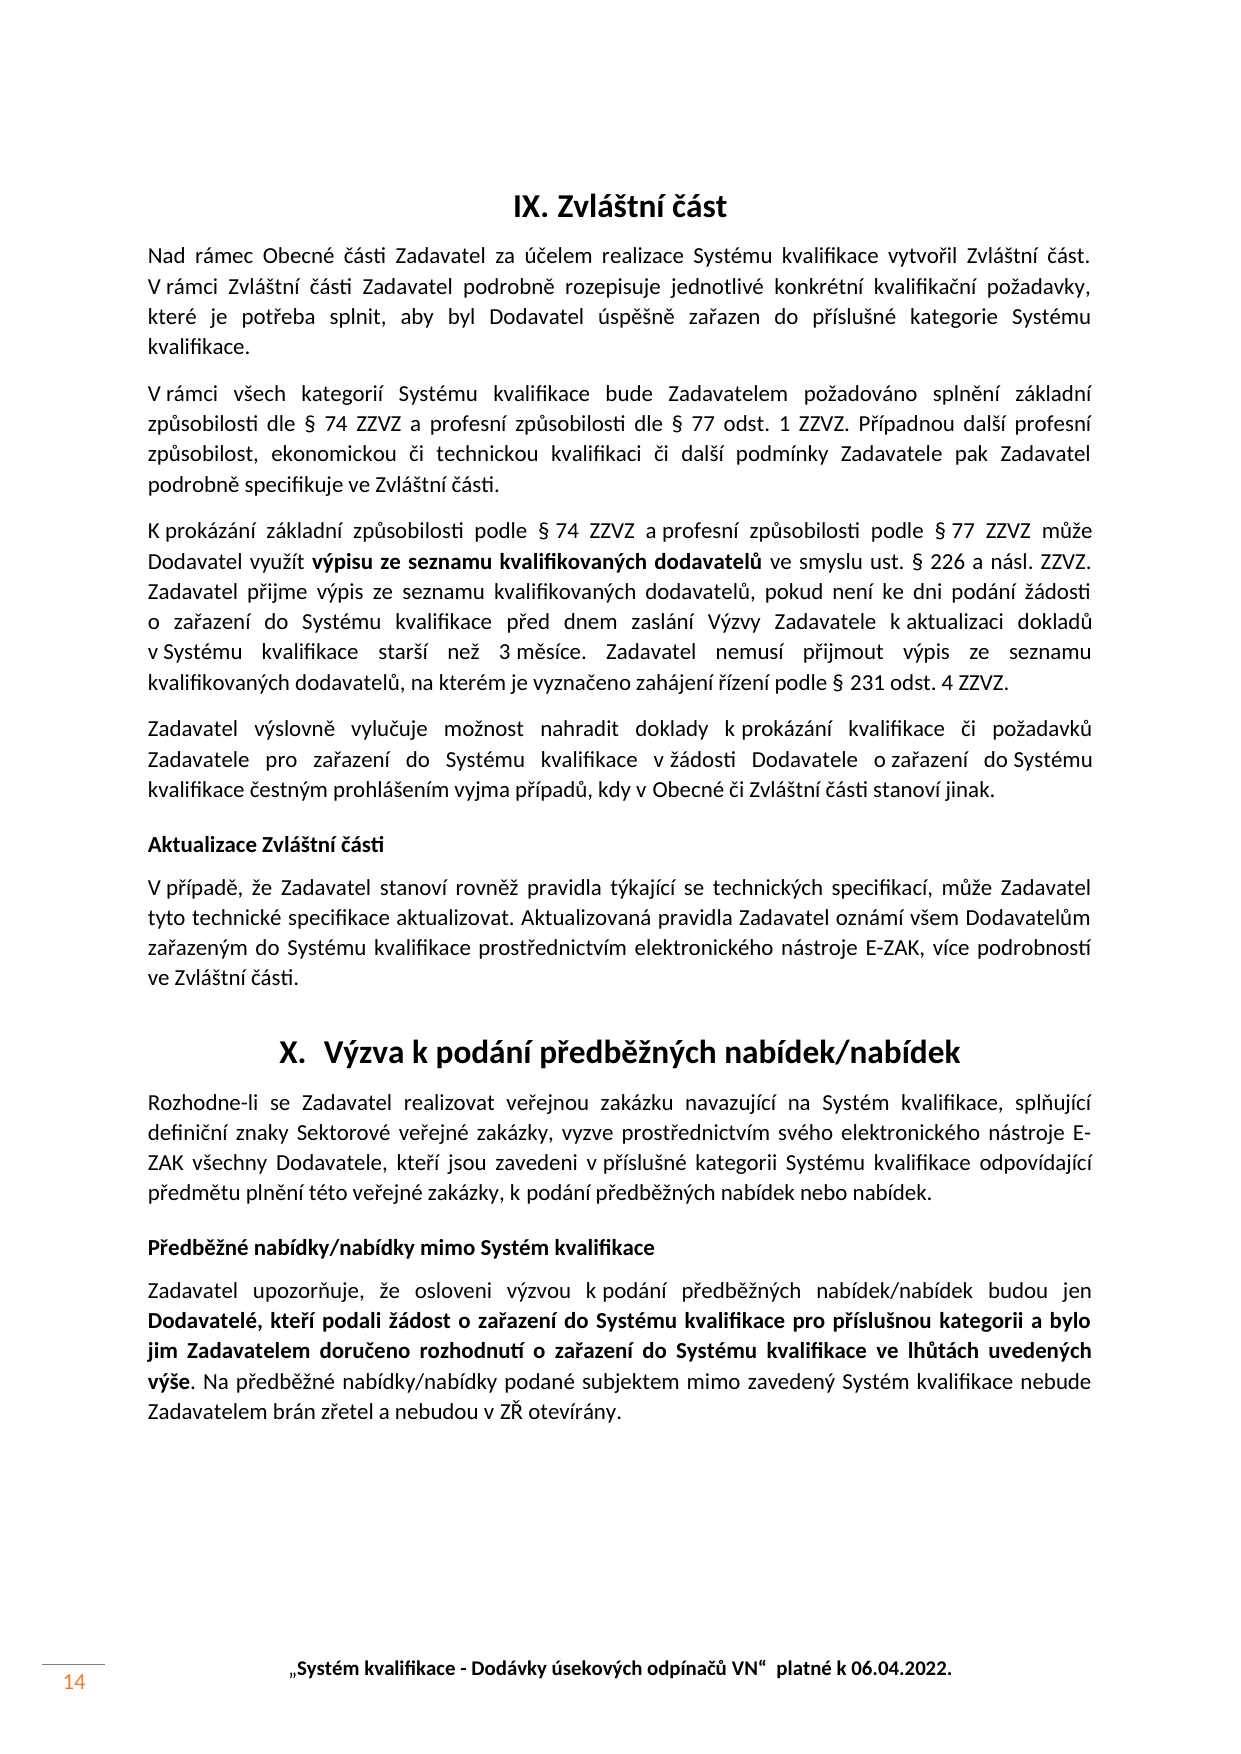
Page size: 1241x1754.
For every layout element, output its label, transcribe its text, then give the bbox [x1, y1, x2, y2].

subtitle Zvláštní část [148, 185, 1093, 226]
text Zadavatel výslovně vylučuje možnost nahradit doklady k prokázání kvalifikace či požadavků Zadavatele pro zařazení do Systému kvalifikace v žádosti Dodavatele o zařazení do Systému kvalifikace čestným prohlášením vyjma případů, kdy v Obecné či Zvláštní části stanoví jinak. [148, 714, 1093, 803]
text Předběžné nabídky/nabídky mimo Systém kvalifikace [148, 1233, 1093, 1261]
text Rozhodne-li se Zadavatel realizovat veřejnou zakázku navazující na Systém kvalifikace, splňující definiční znaky Sektorové veřejné zakázky, vyzve prostřednictvím svého elektronického nástroje E-ZAK všechny Dodavatele, kteří jsou zavedeni v příslušné kategorii Systému kvalifikace odpovídající předmětu plnění této veřejné zakázky, k podání předběžných nabídek nebo nabídek. [148, 1088, 1093, 1206]
text V rámci všech kategorií Systému kvalifikace bude Zadavatelem požadováno splnění základní způsobilosti dle § 74 ZZVZ a profesní způsobilosti dle § 77 odst. 1 ZZVZ. Případnou další profesní způsobilost, ekonomickou či technickou kvalifikaci či další podmínky Zadavatele pak Zadavatel podrobně specifikuje ve Zvláštní části. [148, 379, 1093, 498]
text V případě, že Zadavatel stanoví rovněž pravidla týkající se technických specifikací, může Zadavatel tyto technické specifikace aktualizovat. Aktualizovaná pravidla Zadavatel oznámí všem Dodavatelům zařazeným do Systému kvalifikace prostřednictvím elektronického nástroje E-ZAK, více podrobností ve Zvláštní části. [148, 873, 1093, 991]
text K prokázání základní způsobilosti podle § 74 ZZVZ a profesní způsobilosti podle § 77 ZZVZ může Dodavatel využít výpisu ze seznamu kvalifikovaných dodavatelů ve smyslu ust. § 226 a násl. ZZVZ. Zadavatel přijme výpis ze seznamu kvalifikovaných dodavatelů, pokud není ke dni podání žádosti o zařazení do Systému kvalifikace před dnem zaslání Výzvy Zadavatele k aktualizaci dokladů v Systému kvalifikace starší než 3 měsíce. Zadavatel nemusí přijmout výpis ze seznamu kvalifikovaných dodavatelů, na kterém je vyznačeno zahájení řízení podle § 231 odst. 4 ZZVZ. [148, 517, 1093, 696]
subtitle Výzva k podání předběžných nabídek/nabídek [148, 1031, 1093, 1072]
text Nad rámec Obecné části Zadavatel za účelem realizace Systému kvalifikace vytvořil Zvláštní část. V rámci Zvláštní části Zadavatel podrobně rozepisuje jednotlivé konkrétní kvalifikační požadavky, které je potřeba splnit, aby byl Dodavatel úspěšně zařazen do příslušné kategorie Systému kvalifikace. [148, 242, 1093, 360]
text Aktualizace Zvláštní části [148, 830, 1093, 858]
text Zadavatel upozorňuje, že osloveni výzvou k podání předběžných nabídek/nabídek budou jen Dodavatelé, kteří podali žádost o zařazení do Systému kvalifikace pro příslušnou kategorii a bylo jim Zadavatelem doručeno rozhodnutí o zařazení do Systému kvalifikace ve lhůtách uvedených výše. Na předběžné nabídky/nabídky podané subjektem mimo zavedený Systém kvalifikace nebude Zadavatelem brán zřetel a nebudou v ZŘ otevírány. [148, 1276, 1093, 1425]
